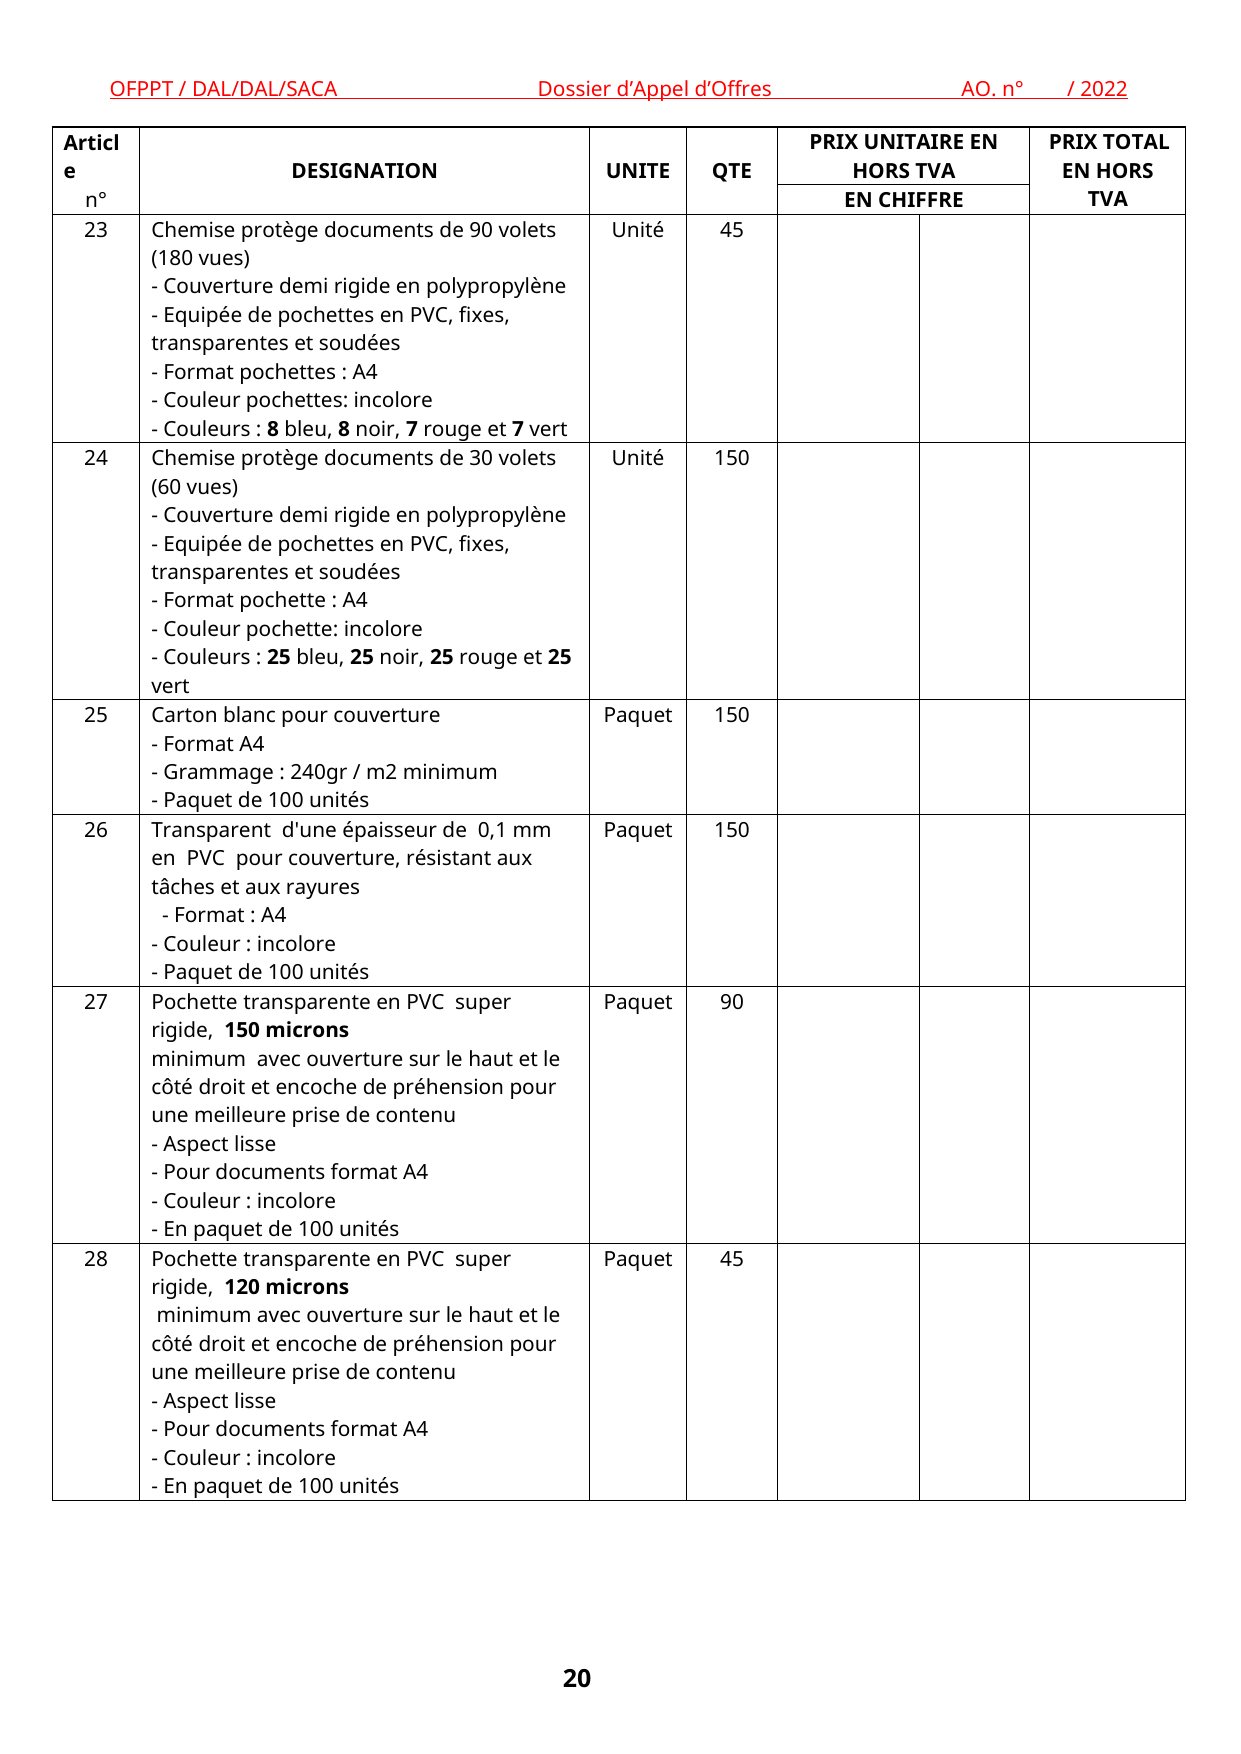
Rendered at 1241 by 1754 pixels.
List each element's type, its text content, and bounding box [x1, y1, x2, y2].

table_cell Paquet [590, 987, 686, 1243]
table_cell Unité [590, 215, 686, 442]
table_cell [920, 1244, 1029, 1500]
table_cell 24 [53, 443, 139, 699]
table_cell Chemise protège documents de 30 volets (60 vues) - Couverture demi rigide en polypropylène - Equipée de pochettes en PVC, fixes, transparentes et soudées - Format pochette : A4 - Couleur pochette: incolore - Couleurs : 25 bleu, 25 noir, 25 rouge et 25 vert [140, 443, 589, 699]
table_cell [778, 1244, 919, 1500]
table_cell 45 [687, 1244, 777, 1500]
table_header UNITE [590, 128, 686, 214]
table_cell 26 [53, 815, 139, 986]
table_header DESIGNATION [140, 128, 589, 214]
table_cell [778, 815, 919, 986]
table_cell 27 [53, 987, 139, 1243]
table_cell Paquet [590, 700, 686, 814]
table_cell [920, 815, 1029, 986]
table_cell 25 [53, 700, 139, 814]
table_cell 90 [687, 987, 777, 1243]
table_cell [1030, 443, 1185, 699]
table_cell 150 [687, 815, 777, 986]
table_cell 28 [53, 1244, 139, 1500]
table_cell [920, 987, 1029, 1243]
table_cell Unité [590, 443, 686, 699]
table_cell [1030, 815, 1185, 986]
table_cell [778, 987, 919, 1243]
table_cell Paquet [590, 815, 686, 986]
table_header PRIX UNITAIRE EN HORS TVA [778, 128, 1029, 184]
table_cell [1030, 987, 1185, 1243]
table_header PRIX TOTAL EN HORS TVA [1030, 128, 1185, 214]
table_cell 23 [53, 215, 139, 442]
table_header QTE [687, 128, 777, 214]
table_cell [1030, 700, 1185, 814]
table_cell Chemise protège documents de 90 volets (180 vues) - Couverture demi rigide en polypropylène - Equipée de pochettes en PVC, fixes, transparentes et soudées - Format pochettes : A4 - Couleur pochettes: incolore - Couleurs : 8 bleu, 8 noir, 7 rouge et 7 vert [140, 215, 589, 442]
table_cell [920, 700, 1029, 814]
table_cell [778, 443, 919, 699]
table_cell 45 [687, 215, 777, 442]
table_cell [778, 215, 919, 442]
table_cell Pochette transparente en PVC super rigide, 120 microns minimum avec ouverture sur le haut et le côté droit et encoche de préhension pour une meilleure prise de contenu - Aspect lisse - Pour documents format A4 - Couleur : incolore - En paquet de 100 unités [140, 1244, 589, 1500]
table_cell Pochette transparente en PVC super rigide, 150 microns minimum avec ouverture sur le haut et le côté droit et encoche de préhension pour une meilleure prise de contenu - Aspect lisse - Pour documents format A4 - Couleur : incolore - En paquet de 100 unités [140, 987, 589, 1243]
table_cell [920, 215, 1029, 442]
table_cell [1030, 1244, 1185, 1500]
table_cell [778, 700, 919, 814]
table_cell 150 [687, 700, 777, 814]
table_cell [920, 443, 1029, 699]
table_cell [1030, 215, 1185, 442]
table_cell EN CHIFFRE [778, 185, 1029, 214]
table_cell Carton blanc pour couverture - Format A4 - Grammage : 240gr / m2 minimum - Paquet de 100 unités [140, 700, 589, 814]
table_cell Transparent d'une épaisseur de 0,1 mm en PVC pour couverture, résistant aux tâches et aux rayures - Format : A4 - Couleur : incolore - Paquet de 100 unités [140, 815, 589, 986]
table_cell Paquet [590, 1244, 686, 1500]
table_cell 150 [687, 443, 777, 699]
table_header Article n° [53, 128, 139, 214]
